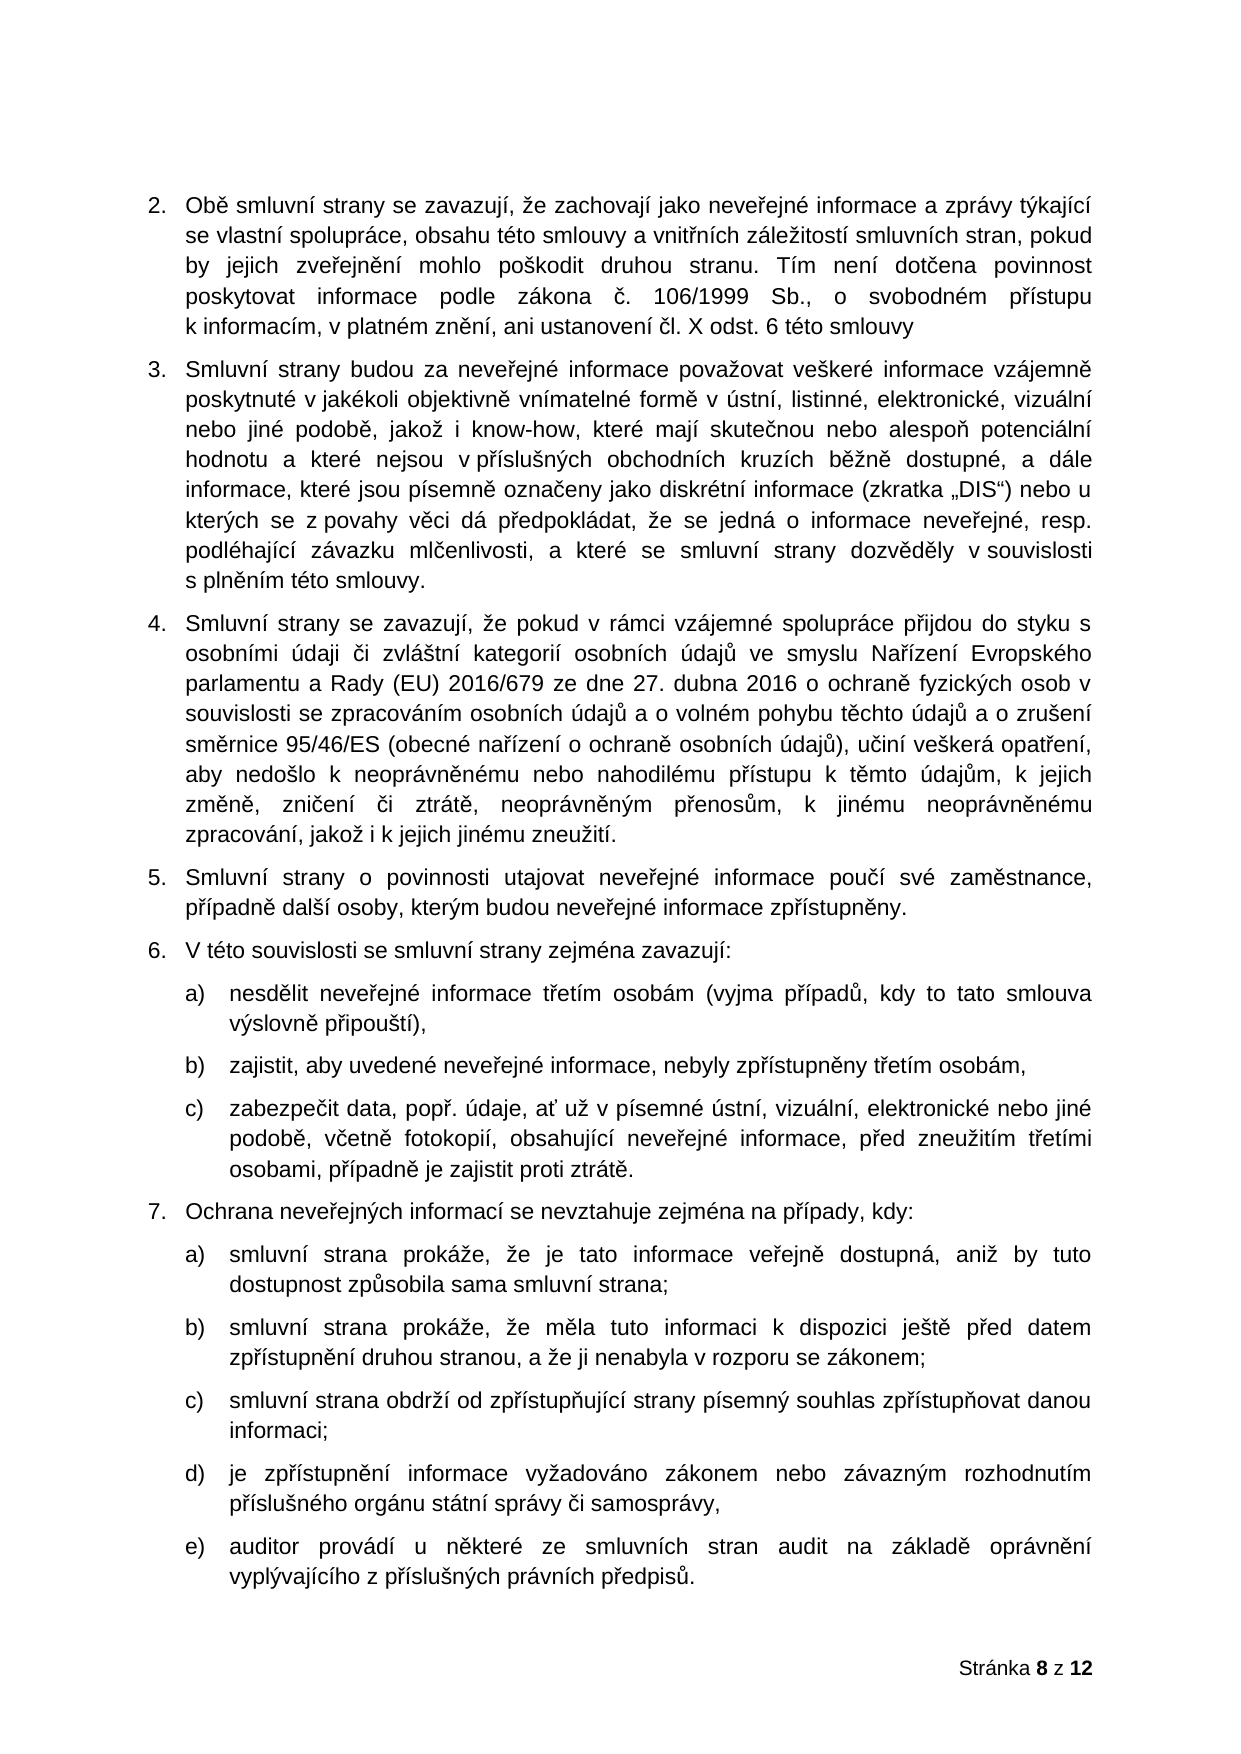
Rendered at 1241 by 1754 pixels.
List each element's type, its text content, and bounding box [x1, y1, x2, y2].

list Obě smluvní strany se zavazují, že zachovají jako neveřejné informace a zprávy týkající se vlastní spolupráce, obsahu této smlouvy a vnitřních záležitostí smluvních stran, pokud by jejich zveřejnění mohlo poškodit druhou stranu. Tím není dotčena povinnost poskytovat informace podle zákona č. 106/1999 Sb., o svobodném přístupu k informacím, v platném znění, ani ustanovení čl. X odst. 6 této smlouvy [148, 192, 1093, 339]
list smluvní strana obdrží od zpřístupňující strany písemný souhlas zpřístupňovat danou informaci; [185, 1387, 1092, 1443]
list Ochrana neveřejných informací se nevztahuje zejména na případy, kdy: [148, 1198, 1093, 1224]
list Smluvní strany se zavazují, že pokud v rámci vzájemné spolupráce přijdou do styku s osobními údaji či zvláštní kategorií osobních údajů ve smyslu Nařízení Evropského parlamentu a Rady (EU) 2016/679 ze dne 27. dubna 2016 o ochraně fyzických osob v souvislosti se zpracováním osobních údajů a o volném pohybu těchto údajů a o zrušení směrnice 95/46/ES (obecné nařízení o ochraně osobních údajů), učiní veškerá opatření, aby nedošlo k neoprávněnému nebo nahodilému přístupu k těmto údajům, k jejich změně, zničení či ztrátě, neoprávněným přenosům, k jinému neoprávněnému zpracování, jakož i k jejich jinému zneužití. [148, 610, 1093, 847]
list smluvní strana prokáže, že měla tuto informaci k dispozici ještě před datem zpřístupnění druhou stranou, a že ji nenabyla v rozporu se zákonem; [185, 1314, 1092, 1370]
list auditor provádí u některé ze smluvních stran audit na základě oprávnění vyplývajícího z příslušných právních předpisů. [185, 1533, 1092, 1589]
list smluvní strana prokáže, že je tato informace veřejně dostupná, aniž by tuto dostupnost způsobila sama smluvní strana; [185, 1241, 1092, 1297]
list nesdělit neveřejné informace třetím osobám (vyjma případů, kdy to tato smlouva výslovně připouští), [185, 979, 1092, 1036]
list V této souvislosti se smluvní strany zejména zavazují: [148, 937, 1093, 963]
list Smluvní strany o povinnosti utajovat neveřejné informace poučí své zaměstnance, případně další osoby, kterým budou neveřejné informace zpřístupněny. [148, 864, 1093, 920]
list zajistit, aby uvedené neveřejné informace, nebyly zpřístupněny třetím osobám, [185, 1052, 1092, 1079]
list zabezpečit data, popř. údaje, ať už v písemné ústní, vizuální, elektronické nebo jiné podobě, včetně fotokopií, obsahující neveřejné informace, před zneužitím třetími osobami, případně je zajistit proti ztrátě. [185, 1095, 1093, 1182]
list Smluvní strany budou za neveřejné informace považovat veškeré informace vzájemně poskytnuté v jakékoli objektivně vnímatelné formě v ústní, listinné, elektronické, vizuální nebo jiné podobě, jakož i know-how, které mají skutečnou nebo alespoň potenciální hodnotu a které nejsou v příslušných obchodních kruzích běžně dostupné, a dále informace, které jsou písemně označeny jako diskrétní informace (zkratka „DIS“) nebo u kterých se z povahy věci dá předpokládat, že se jedná o informace neveřejné, resp. podléhající závazku mlčenlivosti, a které se smluvní strany dozvěděly v souvislosti s plněním této smlouvy. [148, 356, 1093, 593]
list je zpřístupnění informace vyžadováno zákonem nebo závazným rozhodnutím příslušného orgánu státní správy či samosprávy, [185, 1460, 1092, 1516]
